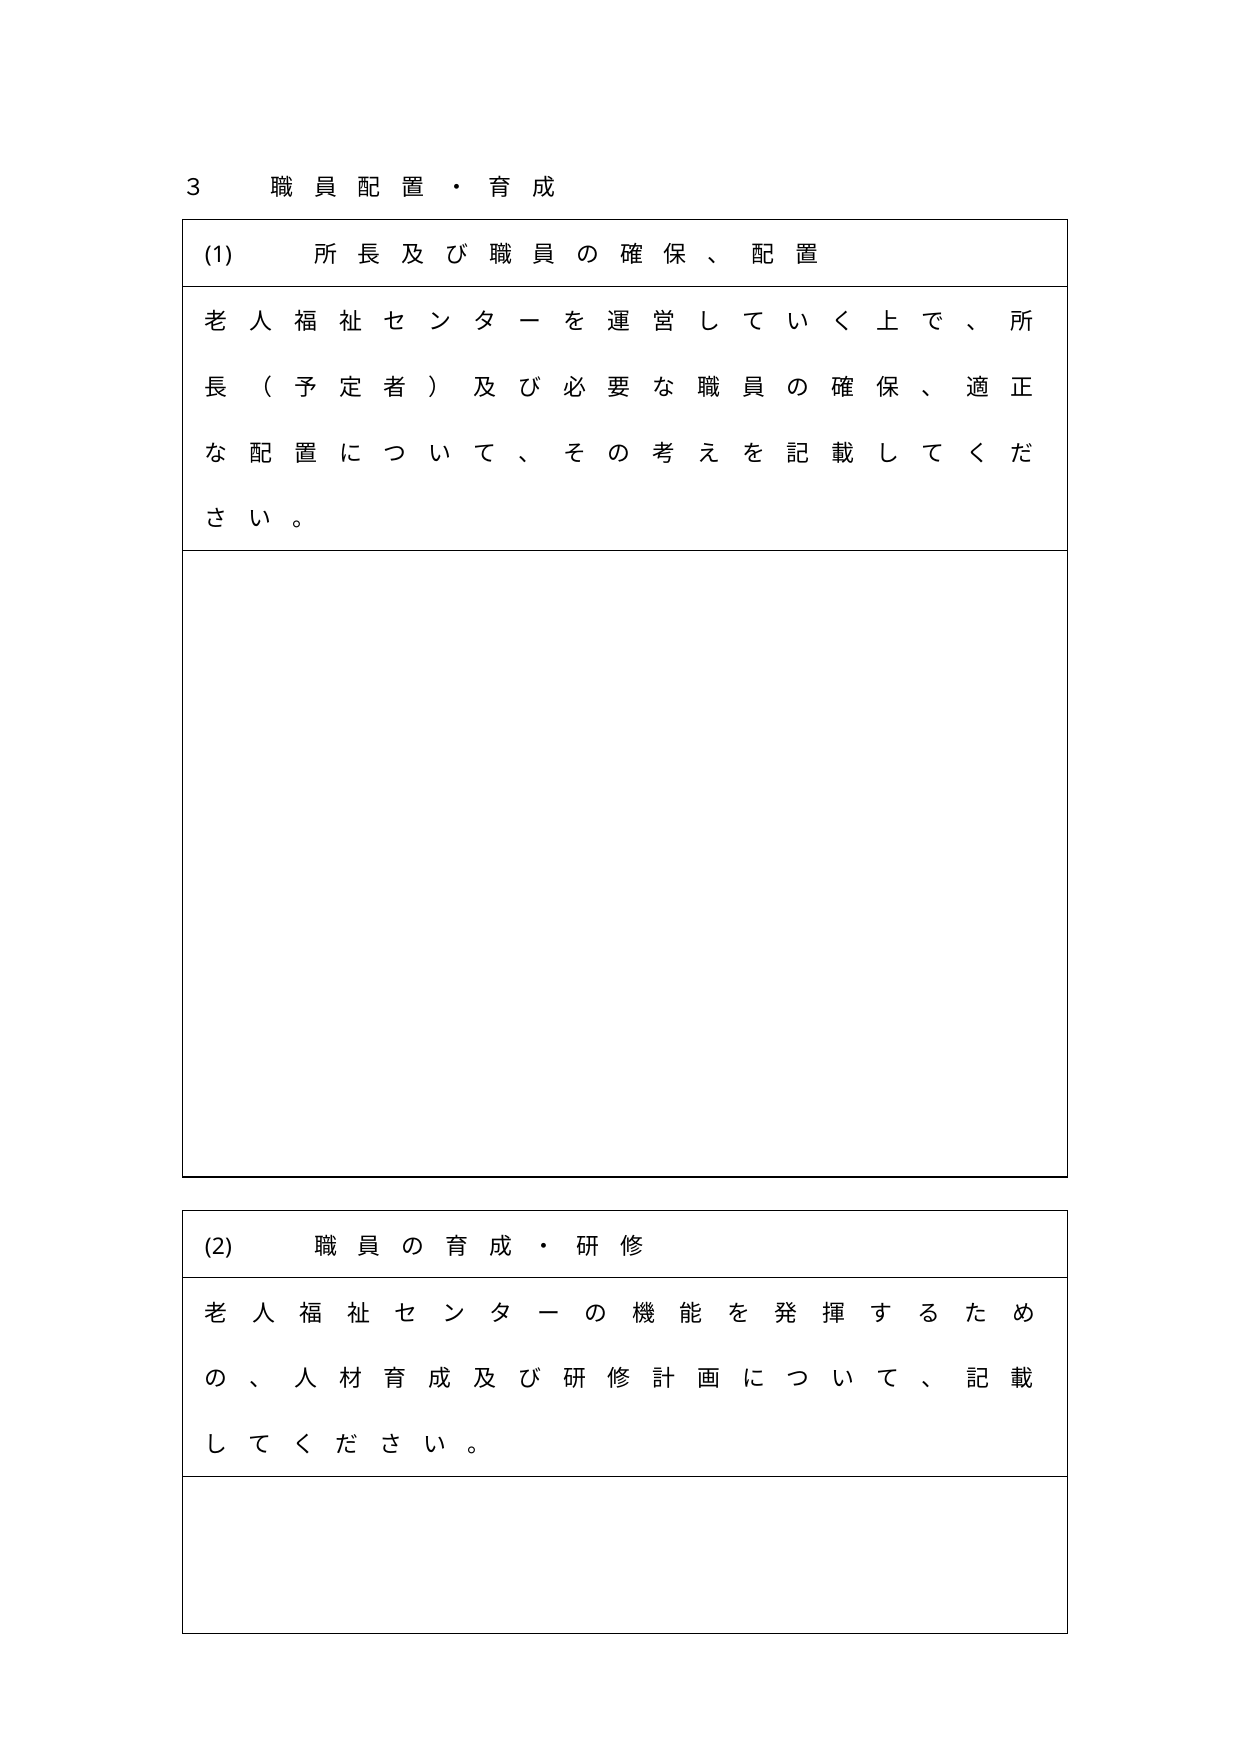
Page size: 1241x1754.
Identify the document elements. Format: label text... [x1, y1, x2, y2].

table_cell [183, 551, 1067, 1176]
table_cell 老人福祉センターの機能を発揮するための、人材育成及び研修計画について、記載してください。 [183, 1278, 1067, 1476]
table_header (2) 職員の育成・研修 [183, 1211, 1067, 1277]
table_cell [183, 1477, 1067, 1633]
text ３ 職員配置・育成 [183, 153, 1058, 219]
table_cell 老人福祉センターを運営していく上で、所長（予定者）及び必要な職員の確保、適正な配置について、その考えを記載してください。 [183, 287, 1067, 550]
table_header (1) 所長及び職員の確保、配置 [183, 220, 1067, 286]
